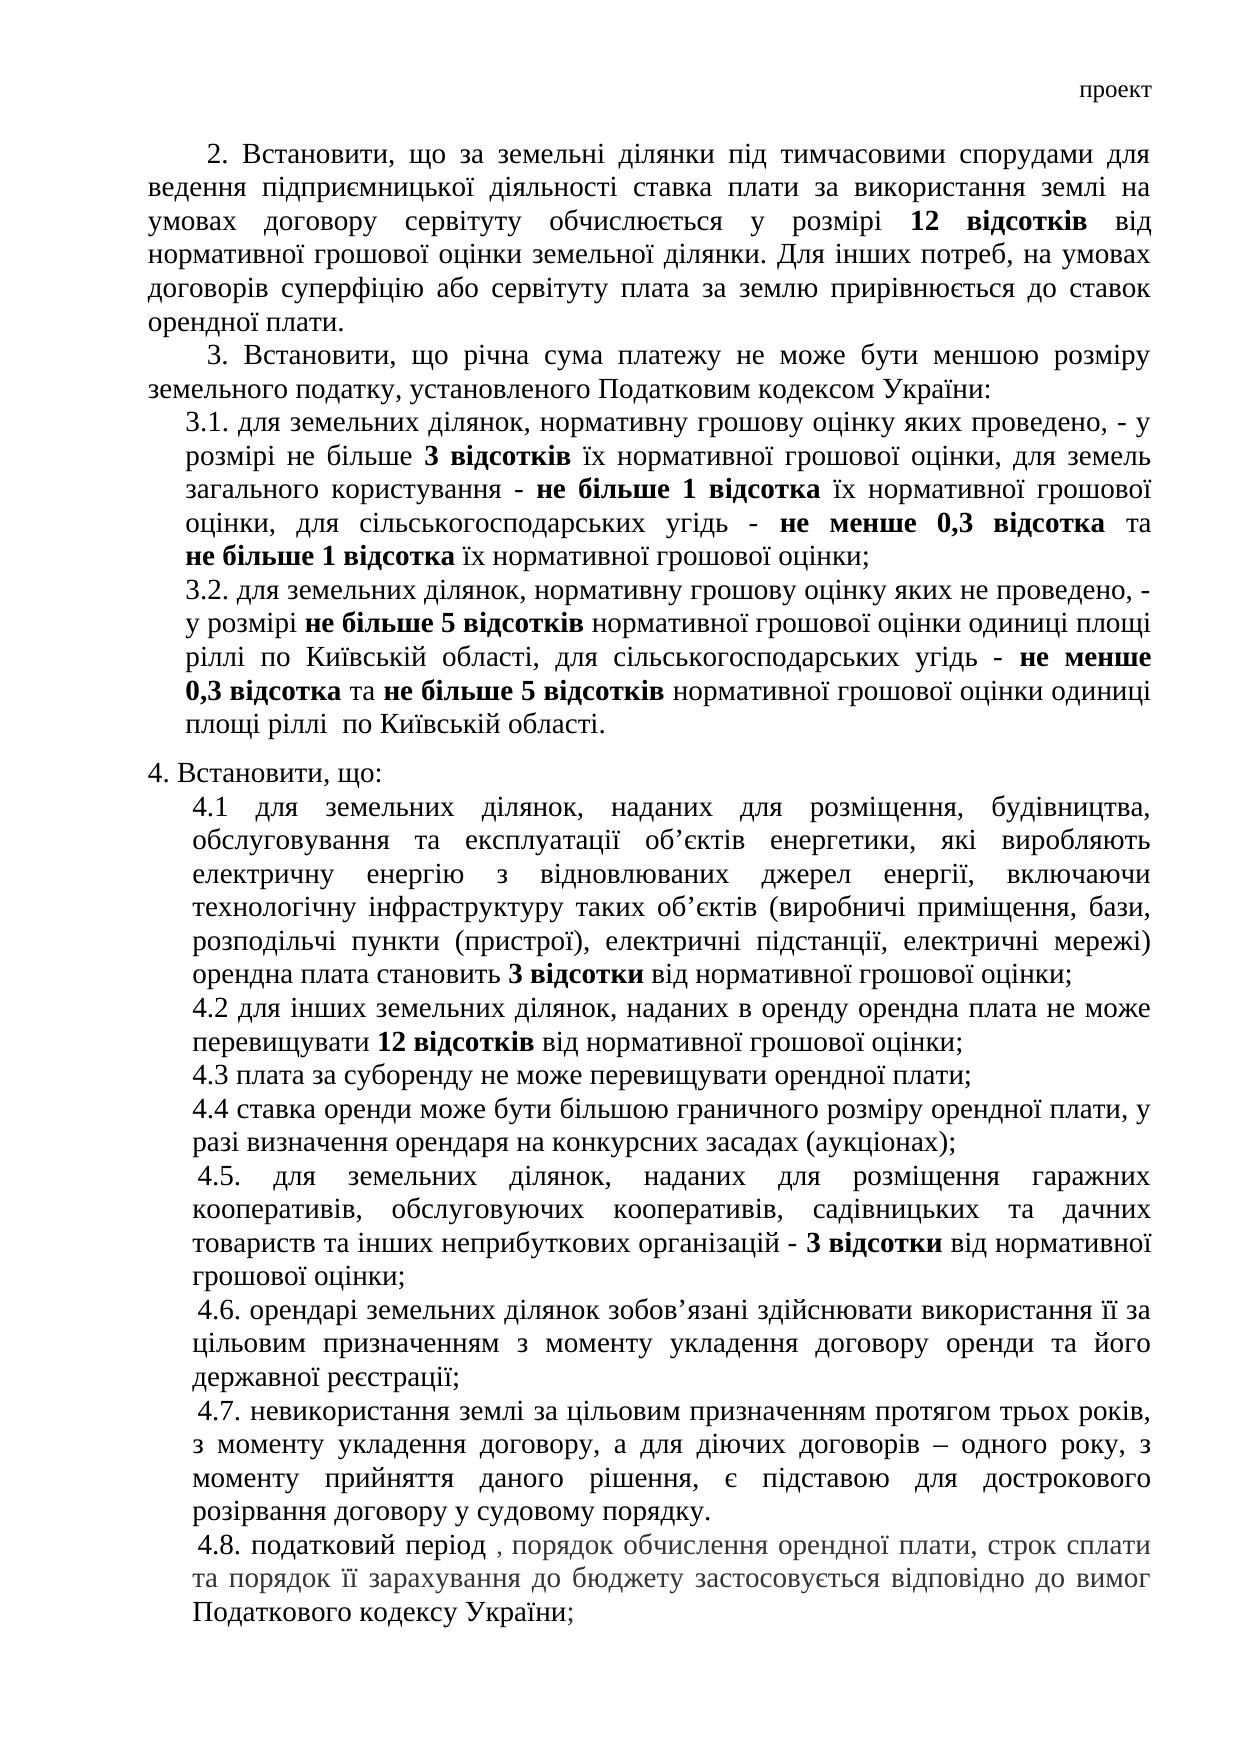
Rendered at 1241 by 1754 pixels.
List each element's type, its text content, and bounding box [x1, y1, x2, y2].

list 4.1 для земельних ділянок, наданих для розміщення, будівництва, обслуговування та експлуатації об’єктів енергетики, які виробляють електричну енергію з відновлюваних джерел енергії, включаючи технологічну інфраструктуру таких об’єктів (виробничі приміщення, бази, розподільчі пункти (пристрої), електричні підстанції, електричні мережі) орендна плата становить 3 відсотки від нормативної грошової оцінки; [192, 789, 1152, 990]
list 4.2 для інших земельних ділянок, наданих в оренду орендна плата не може перевищувати 12 відсотків від нормативної грошової оцінки; [192, 990, 1152, 1057]
text 4. Встановити, що: [148, 755, 1152, 789]
list 3.2. для земельних ділянок, нормативну грошову оцінку яких не проведено, - у розмірі не більше 5 відсотків нормативної грошової оцінки одиниці площі ріллі по Київській області, для сільськогосподарських угідь - не менше 0,3 відсотка та не більше 5 відсотків нормативної грошової оцінки одиниці площі ріллі по Київській області. [185, 572, 1152, 740]
text 4.6. орендарі земельних ділянок зобов’язані здійснювати використання її за цільовим призначенням з моменту укладення договору оренди та його державної реєстрації; [192, 1292, 1152, 1393]
text 4.5. для земельних ділянок, наданих для розміщення гаражних кооперативів, обслуговуючих кооперативів, садівницьких та дачних товариств та інших неприбуткових організацій - 3 відсотки від нормативної грошової оцінки; [192, 1158, 1152, 1292]
text 4.4 ставка оренди може бути більшою граничного розміру орендної плати, у разі визначення орендаря на конкурсних засадах (аукціонах); [192, 1091, 1152, 1158]
list 3.1. для земельних ділянок, нормативну грошову оцінку яких проведено, - у розмірі не більше 3 відсотків їх нормативної грошової оцінки, для земель загального користування - не більше 1 відсотка їх нормативної грошової оцінки, для сільськогосподарських угідь - не менше 0,3 відсотка та не більше 1 відсотка їх нормативної грошової оцінки; [185, 404, 1152, 572]
text 4.7. невикористання землі за цільовим призначенням протягом трьох років, з моменту укладення договору, а для діючих договорів – одного року, з моменту прийняття даного рішення, є підставою для дострокового розірвання договору у судовому порядку. [192, 1393, 1152, 1527]
text 3. Встановити, що річна сума платежу не може бути меншою розміру земельного податку, установленого Податковим кодексом України: [148, 337, 1152, 404]
text 4.8. податковий період , порядок обчислення орендної плати, строк сплати та порядок її зарахування до бюджету застосовується відповідно до вимог Податкового кодексу України; [192, 1527, 1152, 1627]
text 2. Встановити, що за земельні ділянки під тимчасовими спорудами для ведення підприємницької діяльності ставка плати за використання землі на умовах договору сервітуту обчислюється у розмірі 12 відсотків від нормативної грошової оцінки земельної ділянки. Для інших потреб, на умовах договорів суперфіцію або сервітуту плата за землю прирівнюється до ставок орендної плати. [148, 136, 1152, 337]
list 4.3 плата за суборенду не може перевищувати орендної плати; [192, 1057, 1152, 1091]
